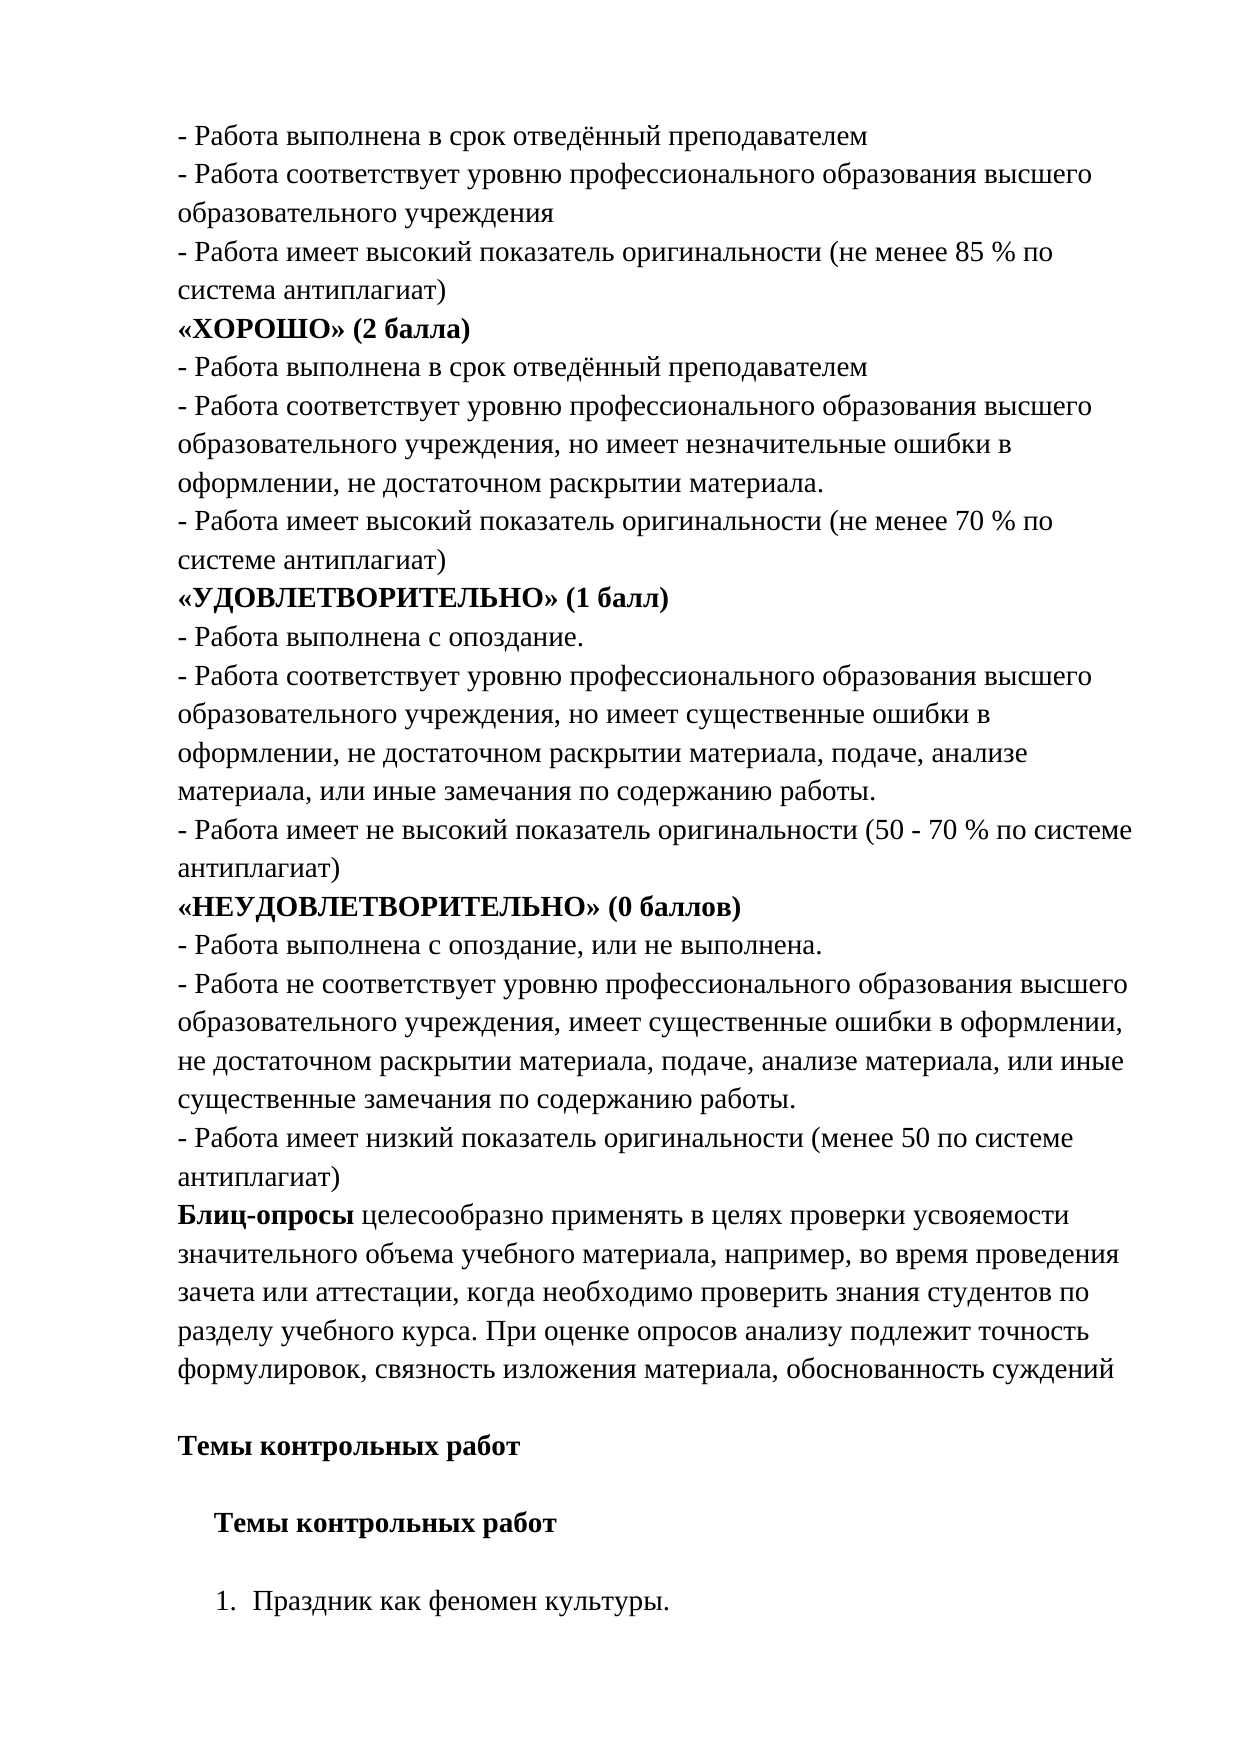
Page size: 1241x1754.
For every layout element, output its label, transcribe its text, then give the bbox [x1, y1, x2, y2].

text - Работа выполнена в срок отведённый преподавателем [177, 118, 1152, 152]
text «НЕУДОВЛЕТВОРИТЕЛЬНО» (0 баллов) [177, 889, 1152, 922]
text - Работа выполнена с опоздание, или не выполнена. [177, 927, 1152, 961]
text - Работа соответствует уровню профессионального образования высшего образовательного учреждения, но имеет незначительные ошибки в оформлении, не достаточном раскрытии материала. [177, 388, 1152, 498]
text Блиц-опросы целесообразно применять в целях проверки усвояемости значительного объема учебного материала, например, во время проведения зачета или аттестации, когда необходимо проверить знания студентов по разделу учебного курса. При оценке опросов анализу подлежит точность формулировок, связность изложения материала, обоснованность суждений [177, 1197, 1152, 1385]
text - Работа имеет не высокий показатель оригинальности (50 - 70 % по системе антиплагиат) [177, 812, 1152, 884]
text Темы контрольных работ [177, 1428, 1152, 1462]
text - Работа не соответствует уровню профессионального образования высшего образовательного учреждения, имеет существенные ошибки в оформлении, не достаточном раскрытии материала, подаче, анализе материала, или иные существенные замечания по содержанию работы. [177, 966, 1152, 1115]
text - Работа имеет высокий показатель оригинальности (не менее 85 % по система антиплагиат) [177, 234, 1152, 306]
text Темы контрольных работ [177, 1506, 1152, 1539]
text - Работа имеет низкий показатель оригинальности (менее 50 по системе антиплагиат) [177, 1120, 1152, 1192]
text - Работа имеет высокий показатель оригинальности (не менее 70 % по системе антиплагиат) [177, 503, 1152, 576]
text - Работа выполнена с опоздание. [177, 619, 1152, 653]
text - Работа выполнена в срок отведённый преподавателем [177, 349, 1152, 383]
text «УДОВЛЕТВОРИТЕЛЬНО» (1 балл) [177, 581, 1152, 614]
text - Работа соответствует уровню профессионального образования высшего образовательного учреждения [177, 157, 1152, 229]
list Праздник как феномен культуры. [215, 1583, 1152, 1616]
text - Работа соответствует уровню профессионального образования высшего образовательного учреждения, но имеет существенные ошибки в оформлении, не достаточном раскрытии материала, подаче, анализе материала, или иные замечания по содержанию работы. [177, 658, 1152, 807]
text «ХОРОШО» (2 балла) [177, 311, 1152, 344]
